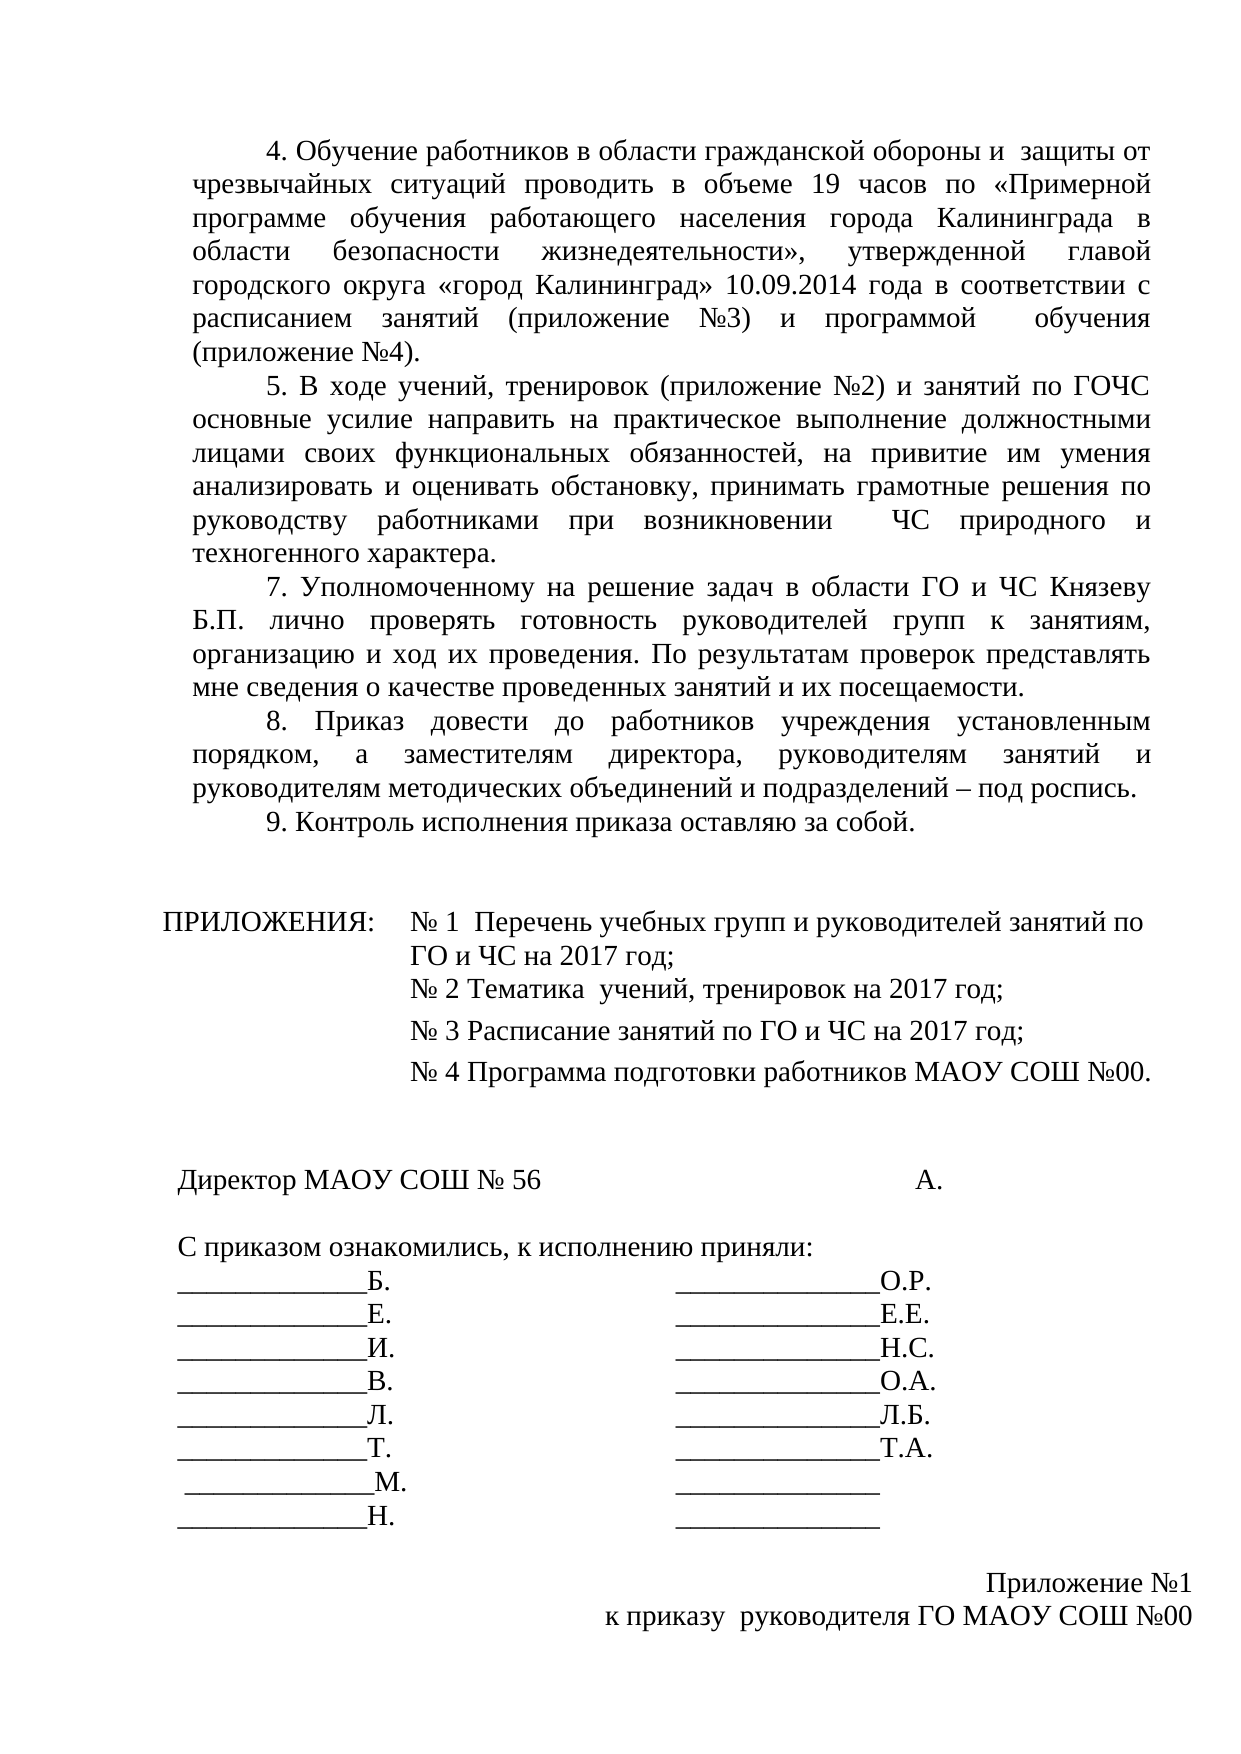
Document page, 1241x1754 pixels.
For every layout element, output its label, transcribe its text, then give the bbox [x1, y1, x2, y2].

table_header ПРИЛОЖЕНИЯ: [166, 904, 399, 1095]
text 7. Уполномоченному на решение задач в области ГО и ЧС Князеву Б.П. лично проверять готовность руководителей групп к занятиям, организацию и ход их проведения. По результатам проверок представлять мне сведения о качестве проведенных занятий и их посещаемости. [192, 569, 1152, 703]
table_header ______________О.Р. ______________Е.Е. ______________Н.С. ______________О.А. ______________Л.Б. ______________Т.А. ______________ ______________ [664, 1263, 1163, 1565]
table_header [591, 1565, 1200, 1636]
text 9. Контроль исполнения приказа оставляю за собой. [192, 804, 1152, 837]
text Директор МАОУ СОШ № 56 А. [177, 1162, 1152, 1196]
table_cell № 3 Расписание занятий по ГО и ЧС на 2017 год; [399, 1013, 1196, 1054]
text 4. Обучение работников в области гражданской обороны и защиты от чрезвычайных ситуаций проводить в объеме 19 часов по «Примерной программе обучения работающего населения города Калининграда в области безопасности жизнедеятельности», утвержденной главой городского округа «город Калининград» 10.09.2014 года в соответствии с расписанием занятий (приложение №3) и программой обучения (приложение №4). [192, 133, 1152, 368]
table_cell № 2 Тематика учений, тренировок на 2017 год; [399, 971, 1196, 1013]
text 8. Приказ довести до работников учреждения установленным порядком, а заместителям директора, руководителям занятий и руководителям методических объединений и подразделений – под роспись. [192, 703, 1152, 804]
text С приказом ознакомились, к исполнению приняли: [177, 1229, 1152, 1263]
table_cell № 4 Программа подготовки работников МАОУ СОШ №00. [399, 1054, 1196, 1095]
text 5. В ходе учений, тренировок (приложение №2) и занятий по ГОЧС основные усилие направить на практическое выполнение должностными лицами своих функциональных обязанностей, на привитие им умения анализировать и оценивать обстановку, принимать грамотные решения по руководству работниками при возникновении ЧС природного и техногенного характера. [192, 368, 1152, 569]
table_header _____________Б. _____________Е. _____________И. _____________В. _____________Л. _____________Т. _____________М. _____________Н. [166, 1263, 664, 1565]
table_header № 1 Перечень учебных групп и руководителей занятий по ГО и ЧС на 2017 год; [399, 904, 1196, 971]
